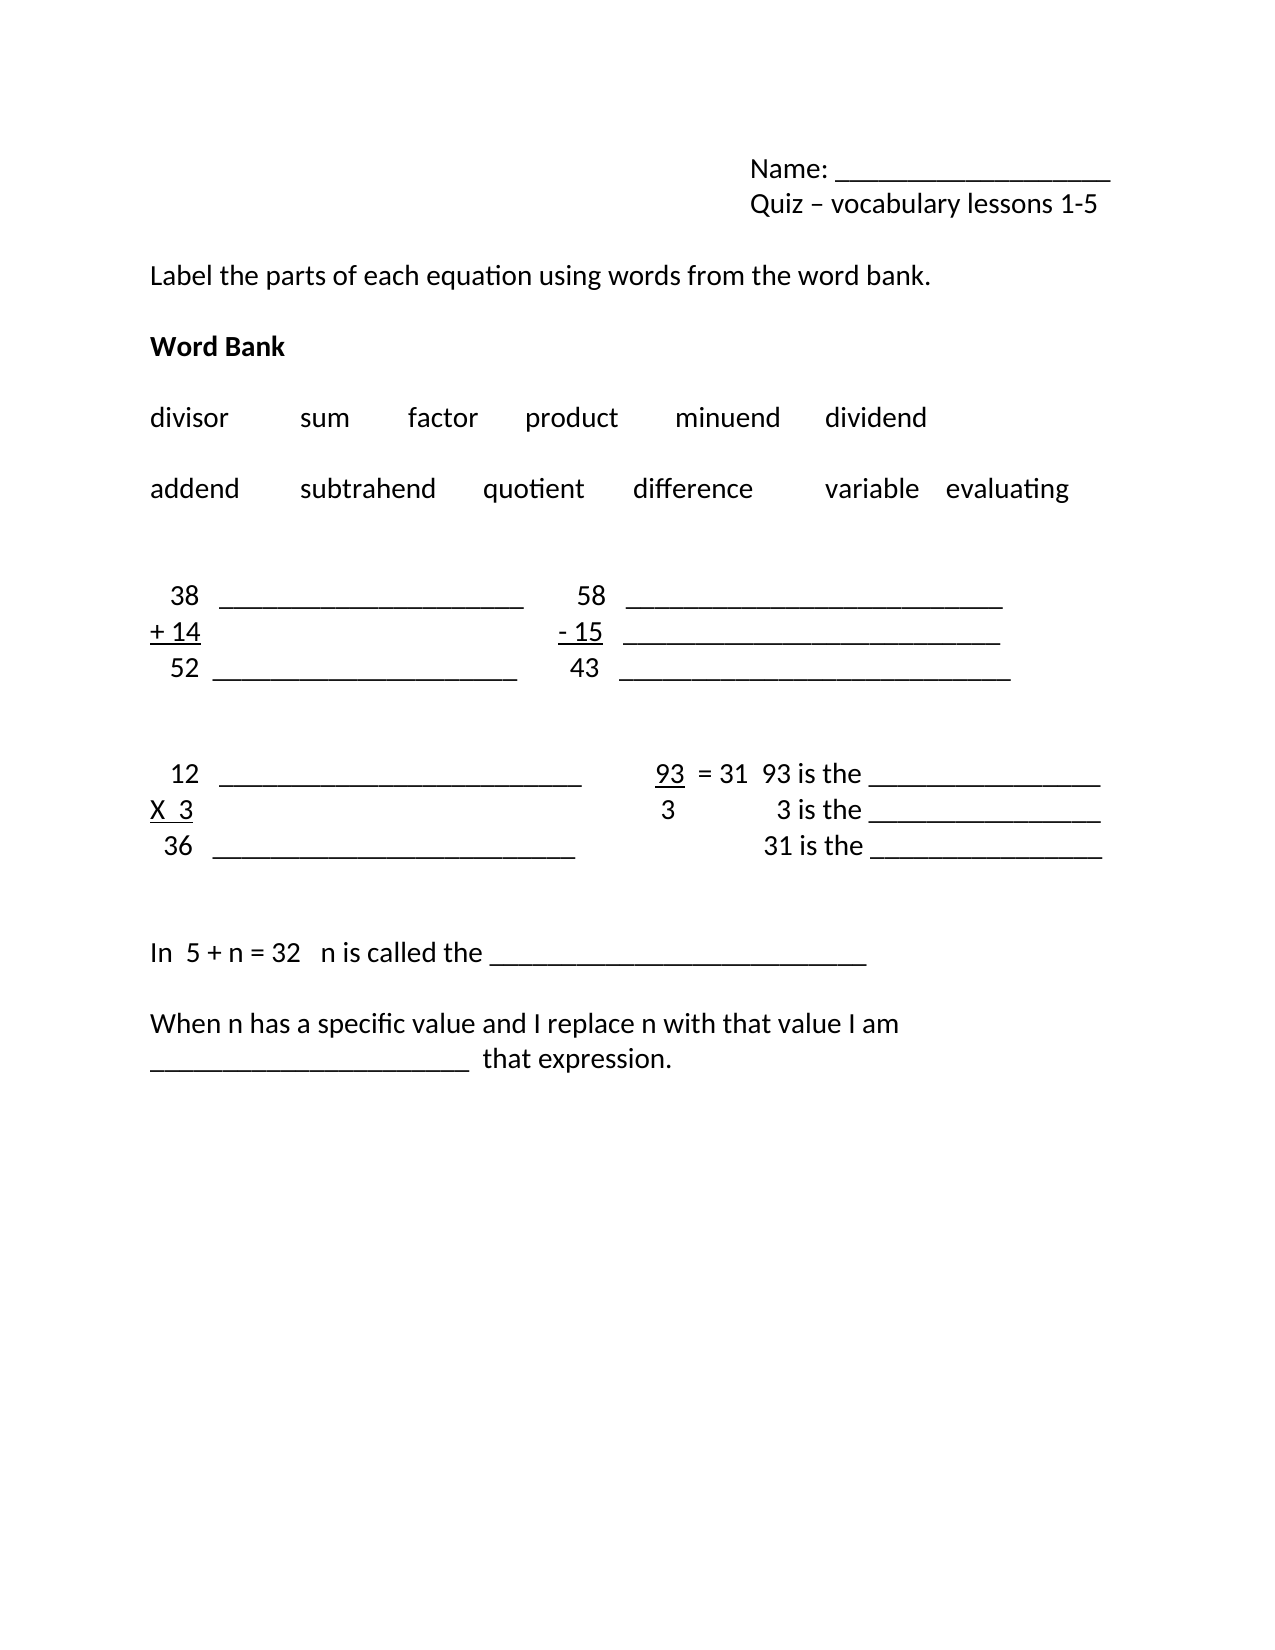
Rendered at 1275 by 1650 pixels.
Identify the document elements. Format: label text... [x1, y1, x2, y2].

text 12 _________________________ 93 = 31 93 is the ________________ [150, 756, 1125, 791]
text When n has a specific value and I replace n with that value I am ______________________ that expression. [150, 1005, 1125, 1076]
text Quiz – vocabulary lessons 1-5 [150, 186, 1125, 221]
text Name: ___________________ [150, 150, 1125, 186]
text divisor sum factor product minuend dividend [150, 399, 1125, 435]
text 36 _________________________ 31 is the ________________ [150, 827, 1125, 862]
text Word Bank [150, 328, 1125, 364]
text Label the parts of each equation using words from the word bank. [150, 257, 1125, 292]
text + 14 - 15 __________________________ [150, 613, 1125, 649]
text X 3 3 3 is the ________________ [150, 791, 1125, 827]
text In 5 + n = 32 n is called the __________________________ [150, 934, 1125, 969]
text addend subtrahend quotient difference variable evaluating [150, 471, 1125, 506]
text 38 _____________________ 58 __________________________ [150, 577, 1125, 613]
text 52 _____________________ 43 ___________________________ [150, 649, 1125, 684]
